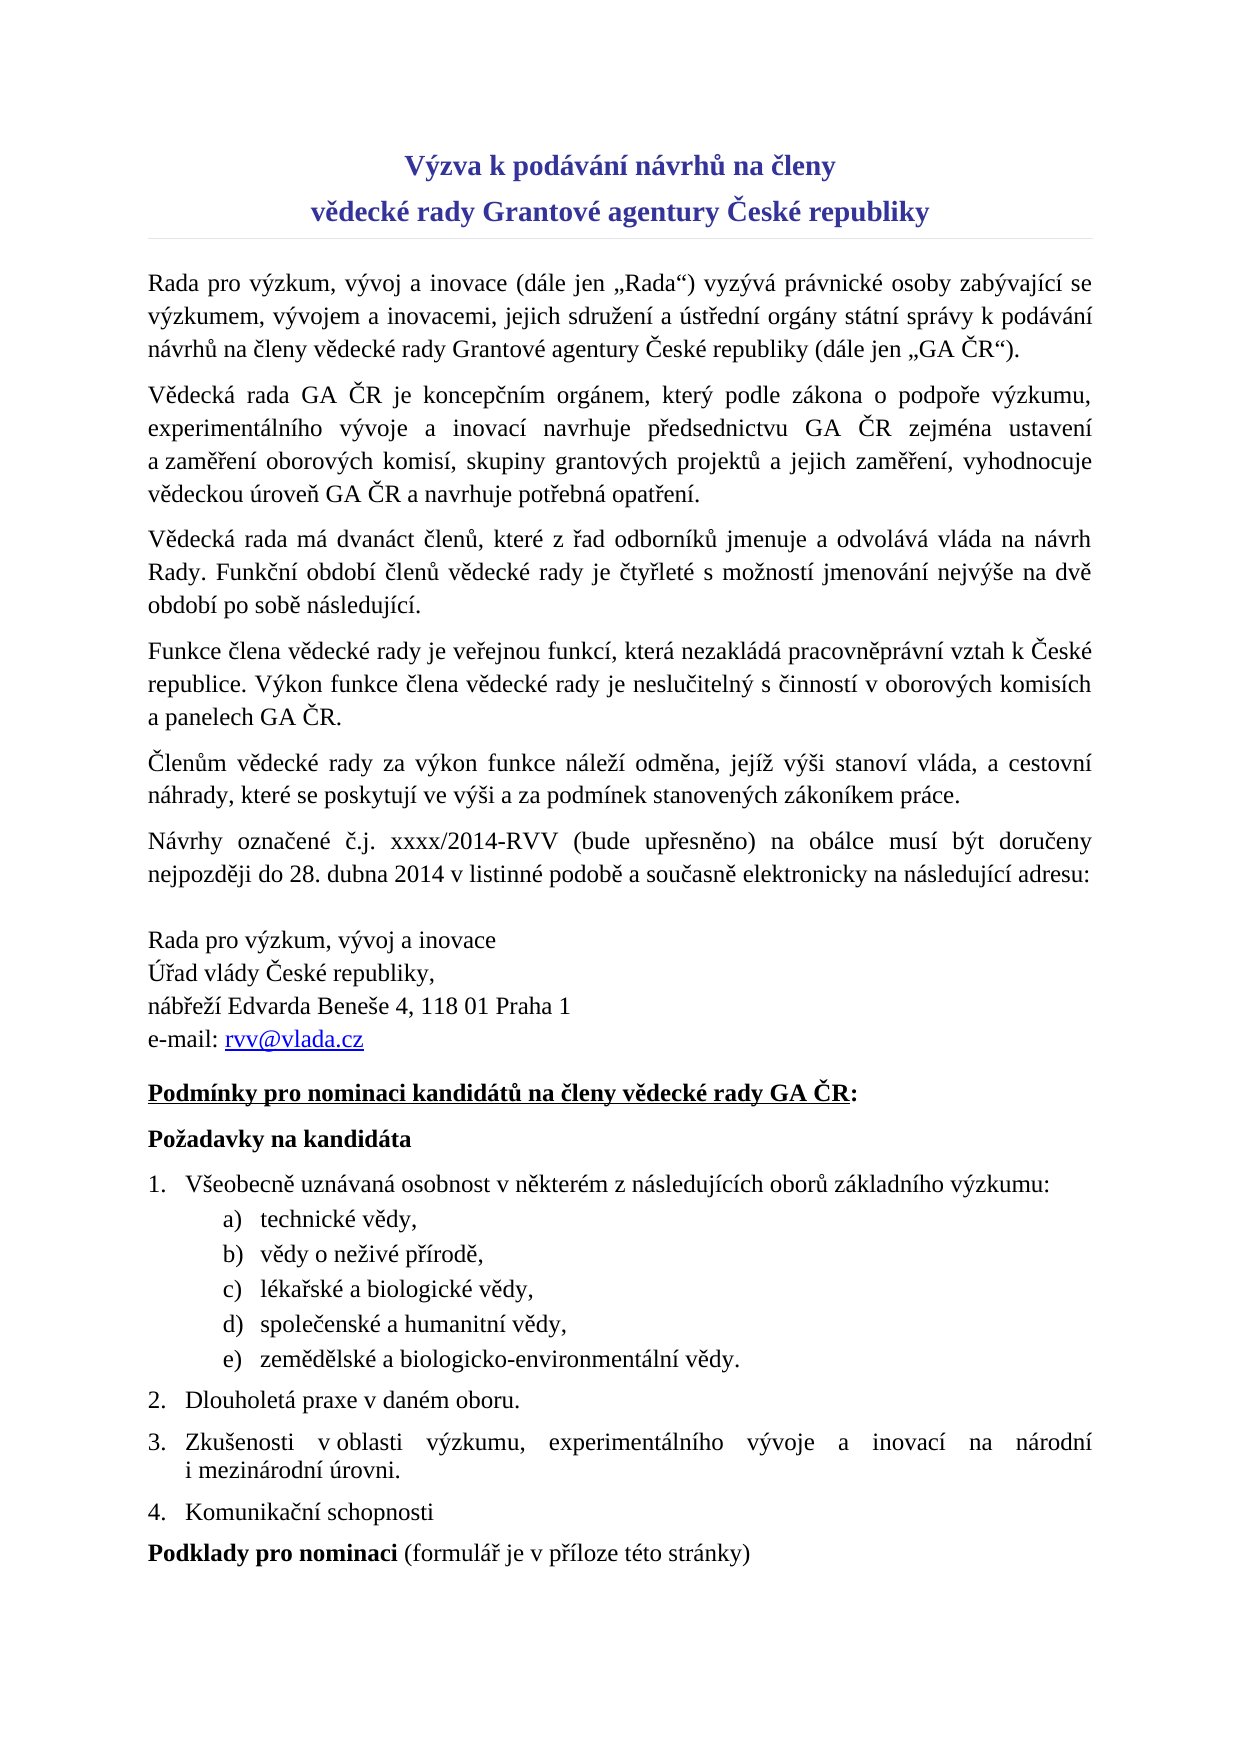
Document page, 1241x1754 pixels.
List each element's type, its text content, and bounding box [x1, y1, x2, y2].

text Vědecká rada má dvanáct členů, které z řad odborníků jmenuje a odvolává vláda na návrh Rady. Funkční období členů vědecké rady je čtyřleté s možností jmenování nejvýše na dvě období po sobě následující. [148, 524, 1093, 619]
list technické vědy, [223, 1204, 1093, 1233]
list společenské a humanitní vědy, [223, 1309, 1093, 1338]
text Rada pro výzkum, vývoj a inovace (dále jen „Rada“) vyzývá právnické osoby zabývající se výzkumem, vývojem a inovacemi, jejich sdružení a ústřední orgány státní správy k podávání návrhů na členy vědecké rady Grantové agentury České republiky (dále jen „GA ČR“). [148, 268, 1093, 363]
text Vědecká rada GA ČR je koncepčním orgánem, který podle zákona o podpoře výzkumu, experimentálního vývoje a inovací navrhuje předsednictvu GA ČR zejména ustavení a zaměření oborových komisí, skupiny grantových projektů a jejich zaměření, vyhodnocuje vědeckou úroveň GA ČR a navrhuje potřebná opatření. [148, 380, 1093, 508]
text Návrhy označené č.j. xxxx/2014-RVV (bude upřesněno) na obálce musí být doručeny nejpozději do 28. dubna 2014 v listinné podobě a současně elektronicky na následující adresu: [148, 826, 1093, 888]
list zemědělské a biologicko-environmentální vědy. [223, 1344, 1093, 1373]
text Požadavky na kandidáta [148, 1124, 1093, 1152]
text Funkce člena vědecké rady je veřejnou funkcí, která nezakládá pracovněprávní vztah k České republice. Výkon funkce člena vědecké rady je neslučitelný s činností v oborových komisích a panelech GA ČR. [148, 636, 1093, 731]
text e-mail: rvv@vlada.cz [148, 1024, 1093, 1053]
list Zkušenosti v oblasti výzkumu, experimentálního vývoje a inovací na národní i mezinárodní úrovni. [148, 1427, 1093, 1484]
text Úřad vlády České republiky, [148, 958, 1093, 987]
list Všeobecně uznávaná osobnost v některém z následujících oborů základního výzkumu: [148, 1169, 1093, 1198]
list Komunikační schopnosti [148, 1497, 1093, 1525]
text Rada pro výzkum, vývoj a inovace [148, 925, 1093, 954]
text nábřeží Edvarda Beneše 4, 118 01 Praha 1 [148, 991, 1093, 1020]
list vědy o neživé přírodě, [223, 1239, 1093, 1268]
list Dlouholetá praxe v daném oboru. [148, 1385, 1093, 1414]
text Podklady pro nominaci (formulář je v příloze této stránky) [148, 1538, 1093, 1567]
text Výzva k podávání návrhů na členy [148, 148, 1093, 181]
list lékařské a biologické vědy, [223, 1274, 1093, 1303]
text vědecké rady Grantové agentury České republiky [148, 194, 1093, 238]
text Podmínky pro nominaci kandidátů na členy vědecké rady GA ČR: [148, 1078, 1093, 1107]
text Členům vědecké rady za výkon funkce náleží odměna, jejíž výši stanoví vláda, a cestovní náhrady, které se poskytují ve výši a za podmínek stanovených zákoníkem práce. [148, 748, 1093, 809]
